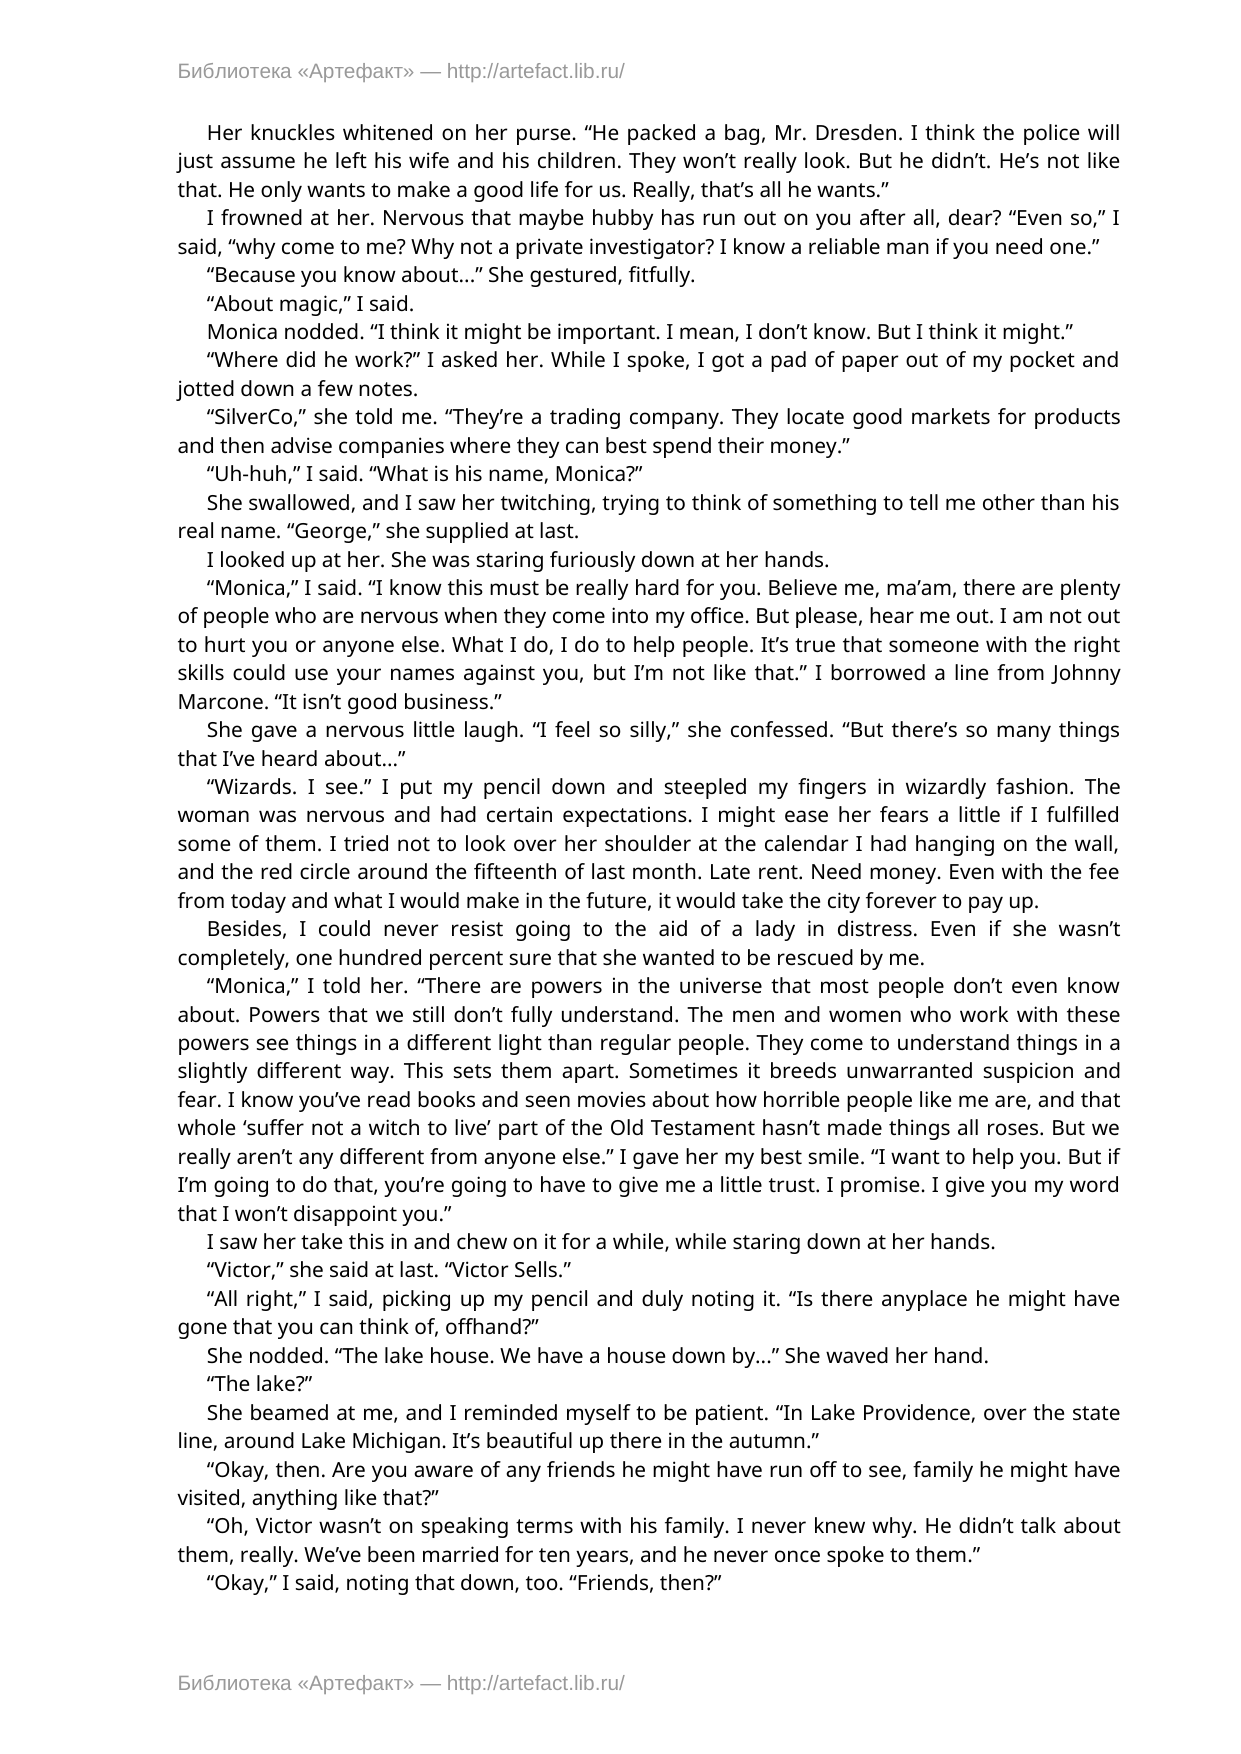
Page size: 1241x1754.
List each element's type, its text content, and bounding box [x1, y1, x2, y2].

text I looked up at her. She was staring furiously down at her hands. [177, 545, 1122, 573]
text “Okay,” I said, noting that down, too. “Friends, then?” [177, 1568, 1122, 1597]
text “Monica,” I told her. “There are powers in the universe that most people don’t even know about. Powers that we still don’t fully understand. The men and women who work with these powers see things in a different light than regular people. They come to understand things in a slightly different way. This sets them apart. Sometimes it breeds unwarranted suspicion and fear. I know you’ve read books and seen movies about how horrible people like me are, and that whole ‘suffer not a witch to live’ part of the Old Testament hasn’t made things all roses. But we really aren’t any different from anyone else.” I gave her my best smile. “I want to help you. But if I’m going to do that, you’re going to have to give me a little trust. I promise. I give you my word that I won’t disappoint you.” [177, 971, 1122, 1227]
text “Oh, Victor wasn’t on speaking terms with his family. I never knew why. He didn’t talk about them, really. We’ve been married for ten years, and he never once spoke to them.” [177, 1512, 1122, 1568]
text Besides, I could never resist going to the aid of a lady in distress. Even if she wasn’t completely, one hundred percent sure that she wanted to be rescued by me. [177, 914, 1122, 971]
text “Wizards. I see.” I put my pencil down and steepled my fingers in wizardly fashion. The woman was nervous and had certain expectations. I might ease her fears a little if I fulfilled some of them. I tried not to look over her shoulder at the calendar I had hanging on the wall, and the red circle around the fifteenth of last month. Late rent. Need money. Even with the fee from today and what I would make in the future, it would take the city forever to pay up. [177, 772, 1122, 914]
text She swallowed, and I saw her twitching, trying to think of something to tell me other than his real name. “George,” she supplied at last. [177, 488, 1122, 545]
text Monica nodded. “I think it might be important. I mean, I don’t know. But I think it might.” [177, 317, 1122, 346]
text “Monica,” I said. “I know this must be really hard for you. Believe me, ma’am, there are plenty of people who are nervous when they come into my office. But please, hear me out. I am not out to hurt you or anyone else. What I do, I do to help people. It’s true that someone with the right skills could use your names against you, but I’m not like that.” I borrowed a line from Johnny Marcone. “It isn’t good business.” [177, 573, 1122, 715]
text “About magic,” I said. [177, 289, 1122, 317]
text “The lake?” [177, 1369, 1122, 1398]
text She nodded. “The lake house. We have a house down by...” She waved her hand. [177, 1341, 1122, 1369]
text “Uh-huh,” I said. “What is his name, Monica?” [177, 459, 1122, 488]
text “Where did he work?” I asked her. While I spoke, I got a pad of paper out of my pocket and jotted down a few notes. [177, 346, 1122, 402]
text She gave a nervous little laugh. “I feel so silly,” she confessed. “But there’s so many things that I’ve heard about...” [177, 715, 1122, 772]
text “Okay, then. Are you aware of any friends he might have run off to see, family he might have visited, anything like that?” [177, 1455, 1122, 1512]
text She beamed at me, and I reminded myself to be patient. “In Lake Providence, over the state line, around Lake Michigan. It’s beautiful up there in the autumn.” [177, 1398, 1122, 1455]
text I frowned at her. Nervous that maybe hubby has run out on you after all, dear? “Even so,” I said, “why come to me? Why not a private investigator? I know a reliable man if you need one.” [177, 203, 1122, 260]
text “All right,” I said, picking up my pencil and duly noting it. “Is there anyplace he might have gone that you can think of, offhand?” [177, 1284, 1122, 1341]
text “Victor,” she said at last. “Victor Sells.” [177, 1256, 1122, 1284]
text I saw her take this in and chew on it for a while, while staring down at her hands. [177, 1227, 1122, 1256]
text Her knuckles whitened on her purse. “He packed a bag, Mr. Dresden. I think the police will just assume he left his wife and his children. They won’t really look. But he didn’t. He’s not like that. He only wants to make a good life for us. Really, that’s all he wants.” [177, 118, 1122, 203]
text “SilverCo,” she told me. “They’re a trading company. They locate good markets for products and then advise companies where they can best spend their money.” [177, 402, 1122, 459]
text “Because you know about...” She gestured, fitfully. [177, 260, 1122, 289]
